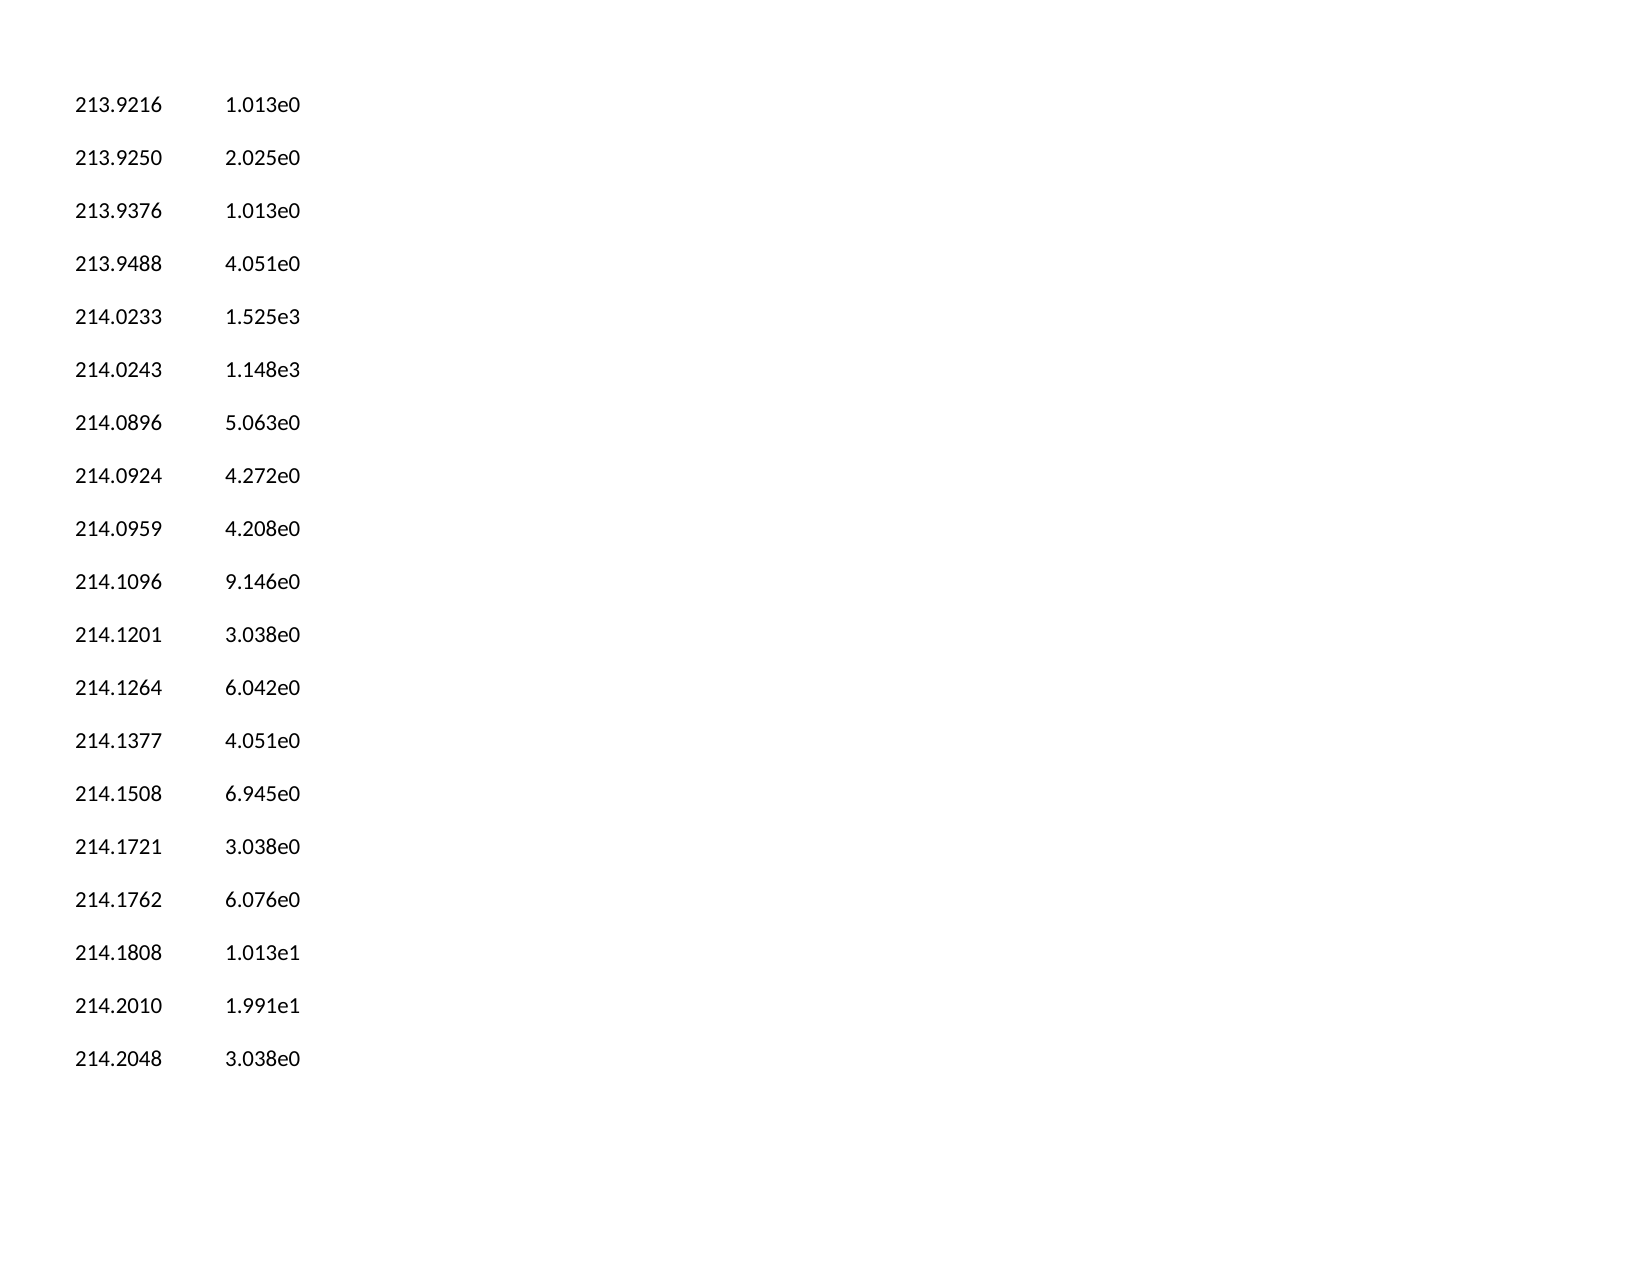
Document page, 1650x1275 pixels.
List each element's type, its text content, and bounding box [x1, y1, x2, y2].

text 214.1721 3.038e0 [75, 832, 1563, 860]
text 213.9216 1.013e0 [75, 90, 1563, 118]
text 214.1762 6.076e0 [75, 885, 1563, 913]
text 214.1508 6.945e0 [75, 779, 1563, 807]
text 214.0896 5.063e0 [75, 408, 1563, 436]
text 214.1808 1.013e1 [75, 938, 1563, 966]
text 214.1096 9.146e0 [75, 567, 1563, 595]
text 214.0924 4.272e0 [75, 461, 1563, 489]
text 214.1264 6.042e0 [75, 673, 1563, 701]
text 213.9376 1.013e0 [75, 196, 1563, 224]
text 214.2010 1.991e1 [75, 991, 1563, 1019]
text 214.2048 3.038e0 [75, 1044, 1563, 1072]
text 213.9250 2.025e0 [75, 143, 1563, 171]
text 214.0233 1.525e3 [75, 302, 1563, 330]
text 214.1201 3.038e0 [75, 620, 1563, 648]
text 213.9488 4.051e0 [75, 249, 1563, 277]
text 214.0243 1.148e3 [75, 355, 1563, 383]
text 214.0959 4.208e0 [75, 514, 1563, 542]
text 214.1377 4.051e0 [75, 726, 1563, 754]
